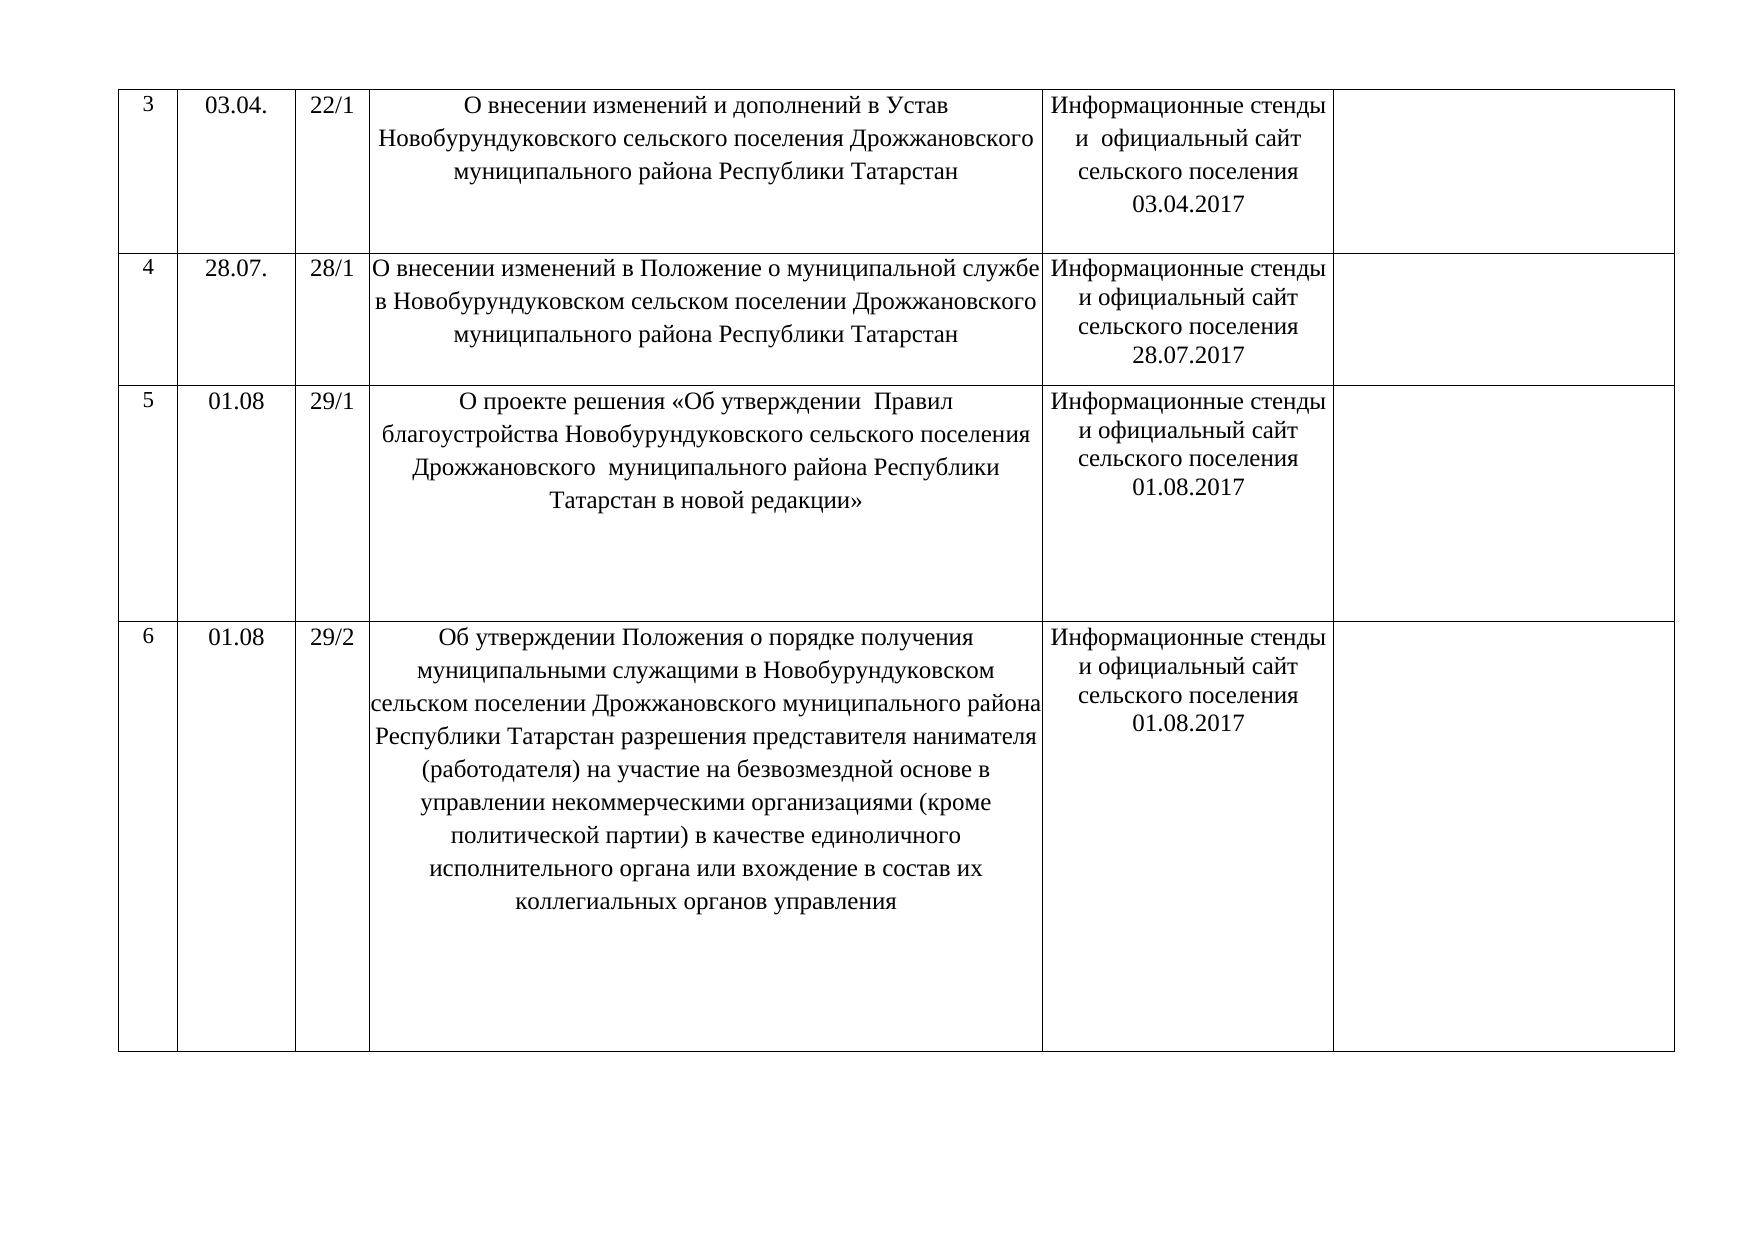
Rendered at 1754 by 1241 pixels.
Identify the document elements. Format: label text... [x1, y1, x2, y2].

table_cell 28/1 [296, 254, 369, 384]
table_cell 5 [119, 386, 177, 621]
table_cell 03.04. [178, 90, 295, 252]
table_cell 4 [119, 254, 177, 384]
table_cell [1043, 622, 1333, 1051]
table_cell О внесении изменений и дополнений в Устав Новобурундуковского сельского поселения Дрожжановского муниципального района Республики Татарстан [370, 90, 1042, 252]
table_cell Информационные стенды и официальный сайт сельского поселения 03.04.2017 [1043, 90, 1333, 252]
table_cell 28.07. [178, 254, 295, 384]
table_cell Информационные стенды и официальный сайт сельского поселения 01.08.2017 [1043, 386, 1333, 621]
table_cell 22/1 [296, 90, 369, 252]
table_cell 6 [119, 622, 177, 1051]
table_cell Об утверждении Положения о порядке получения муниципальными служащими в Новобурундуковском сельском поселении Дрожжановского муниципального района Республики Татарстан разрешения представителя нанимателя (работодателя) на участие на безвозмездной основе в управлении некоммерческими организациями (кроме политической партии) в качестве единоличного исполнительного органа или вхождение в состав их коллегиальных органов управления [370, 622, 1042, 1051]
table_cell 01.08 [178, 622, 295, 1051]
table_cell [1334, 90, 1674, 252]
table_cell 29/1 [296, 386, 369, 621]
table_cell 01.08 [178, 386, 295, 621]
table_cell [1334, 254, 1674, 384]
table_cell 3 [119, 90, 177, 252]
table_cell [1334, 386, 1674, 621]
table_cell [1334, 622, 1674, 1051]
table_cell О проекте решения «Об утверждении Правил благоустройства Новобурундуковского сельского поселения Дрожжановского муниципального района Республики Татарстан в новой редакции» [370, 386, 1042, 621]
table_cell О внесении изменений в Положение о муниципальной службе в Новобурундуковском сельском поселении Дрожжановского муниципального района Республики Татарстан [370, 254, 1042, 384]
table_cell Информационные стенды и официальный сайт сельского поселения 28.07.2017 [1043, 254, 1333, 384]
table_cell 29/2 [296, 622, 369, 1051]
